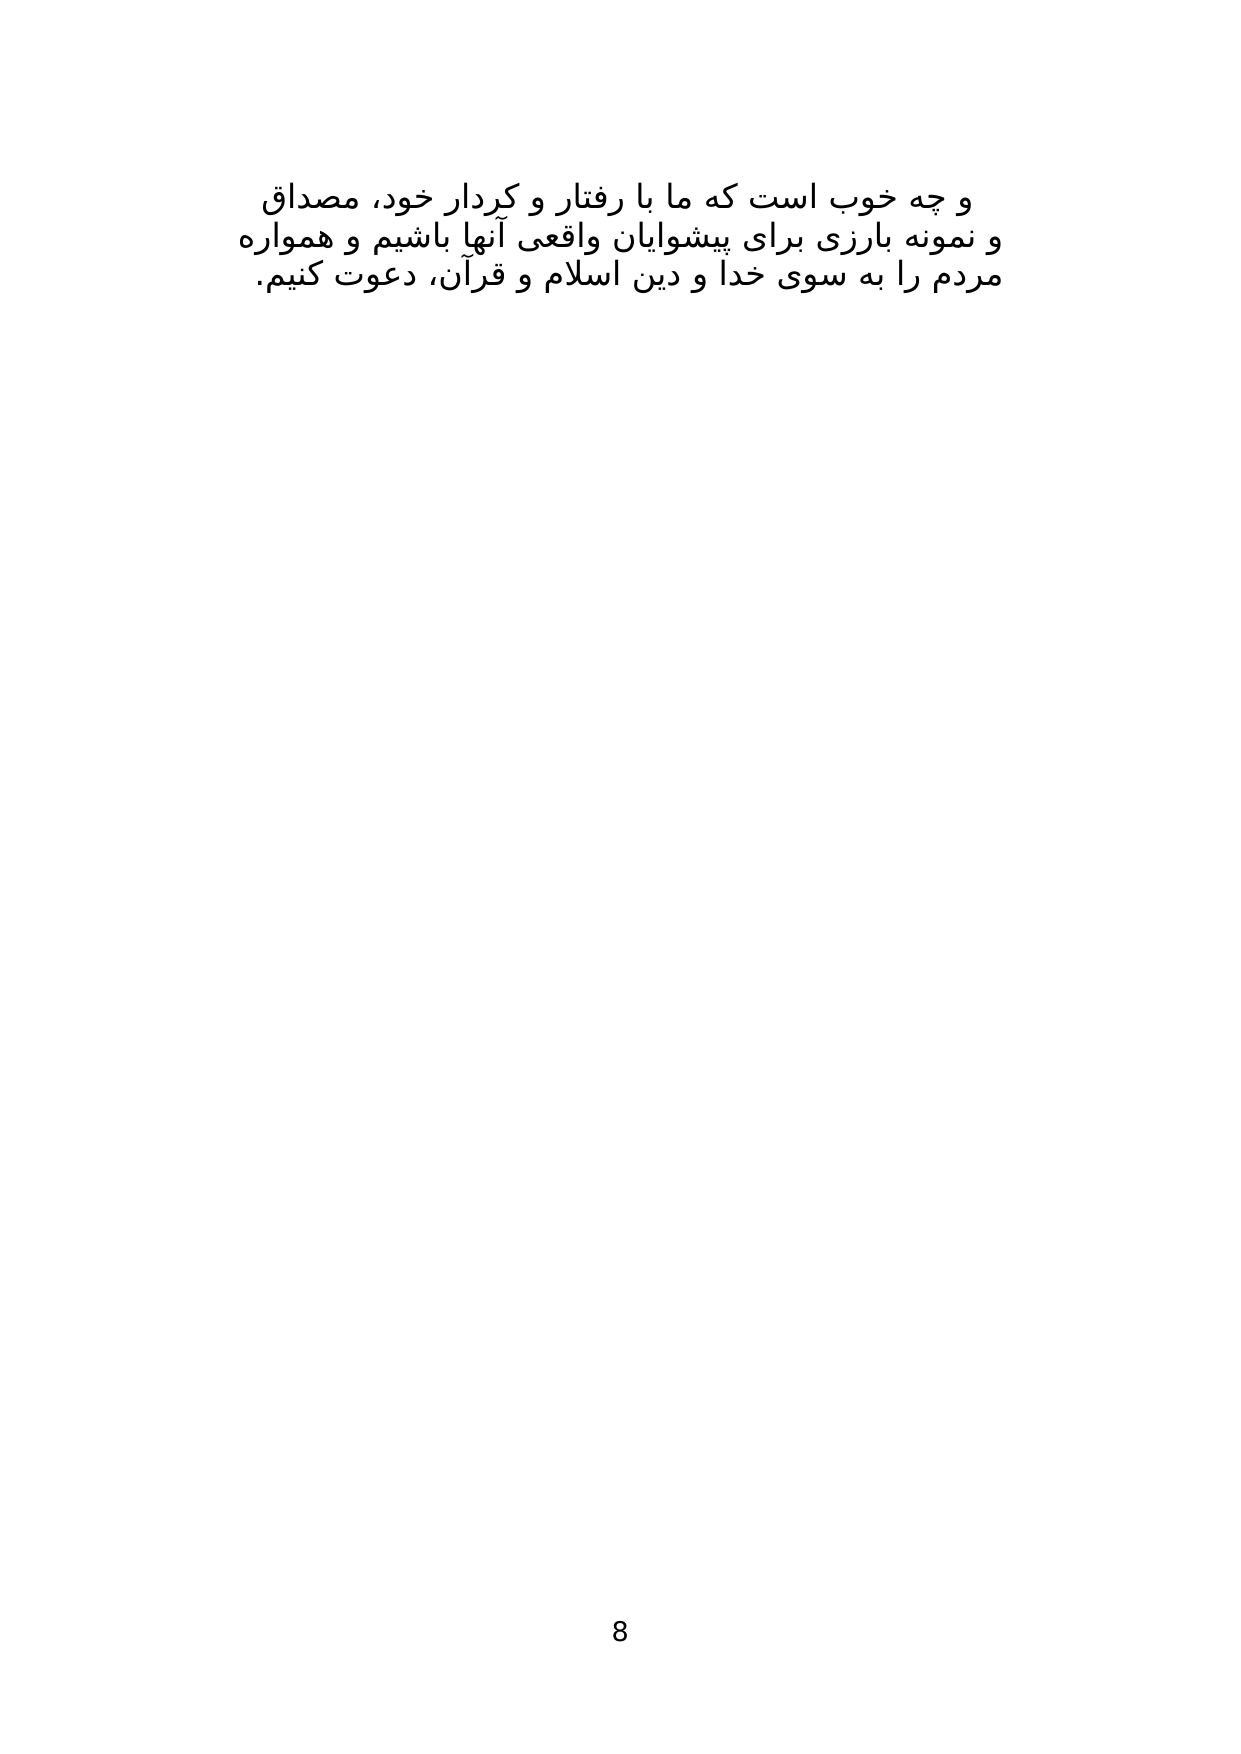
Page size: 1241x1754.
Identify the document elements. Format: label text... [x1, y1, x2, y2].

text و چه خوب است كه ما با رفتار و كردار خود، مصداق و نمونه بارزى براى پيشوايان واقعى آنها باشيم و همواره مردم را به سوى خدا و دين اسلام و قرآن، دعوت كنيم. [236, 177, 1004, 294]
